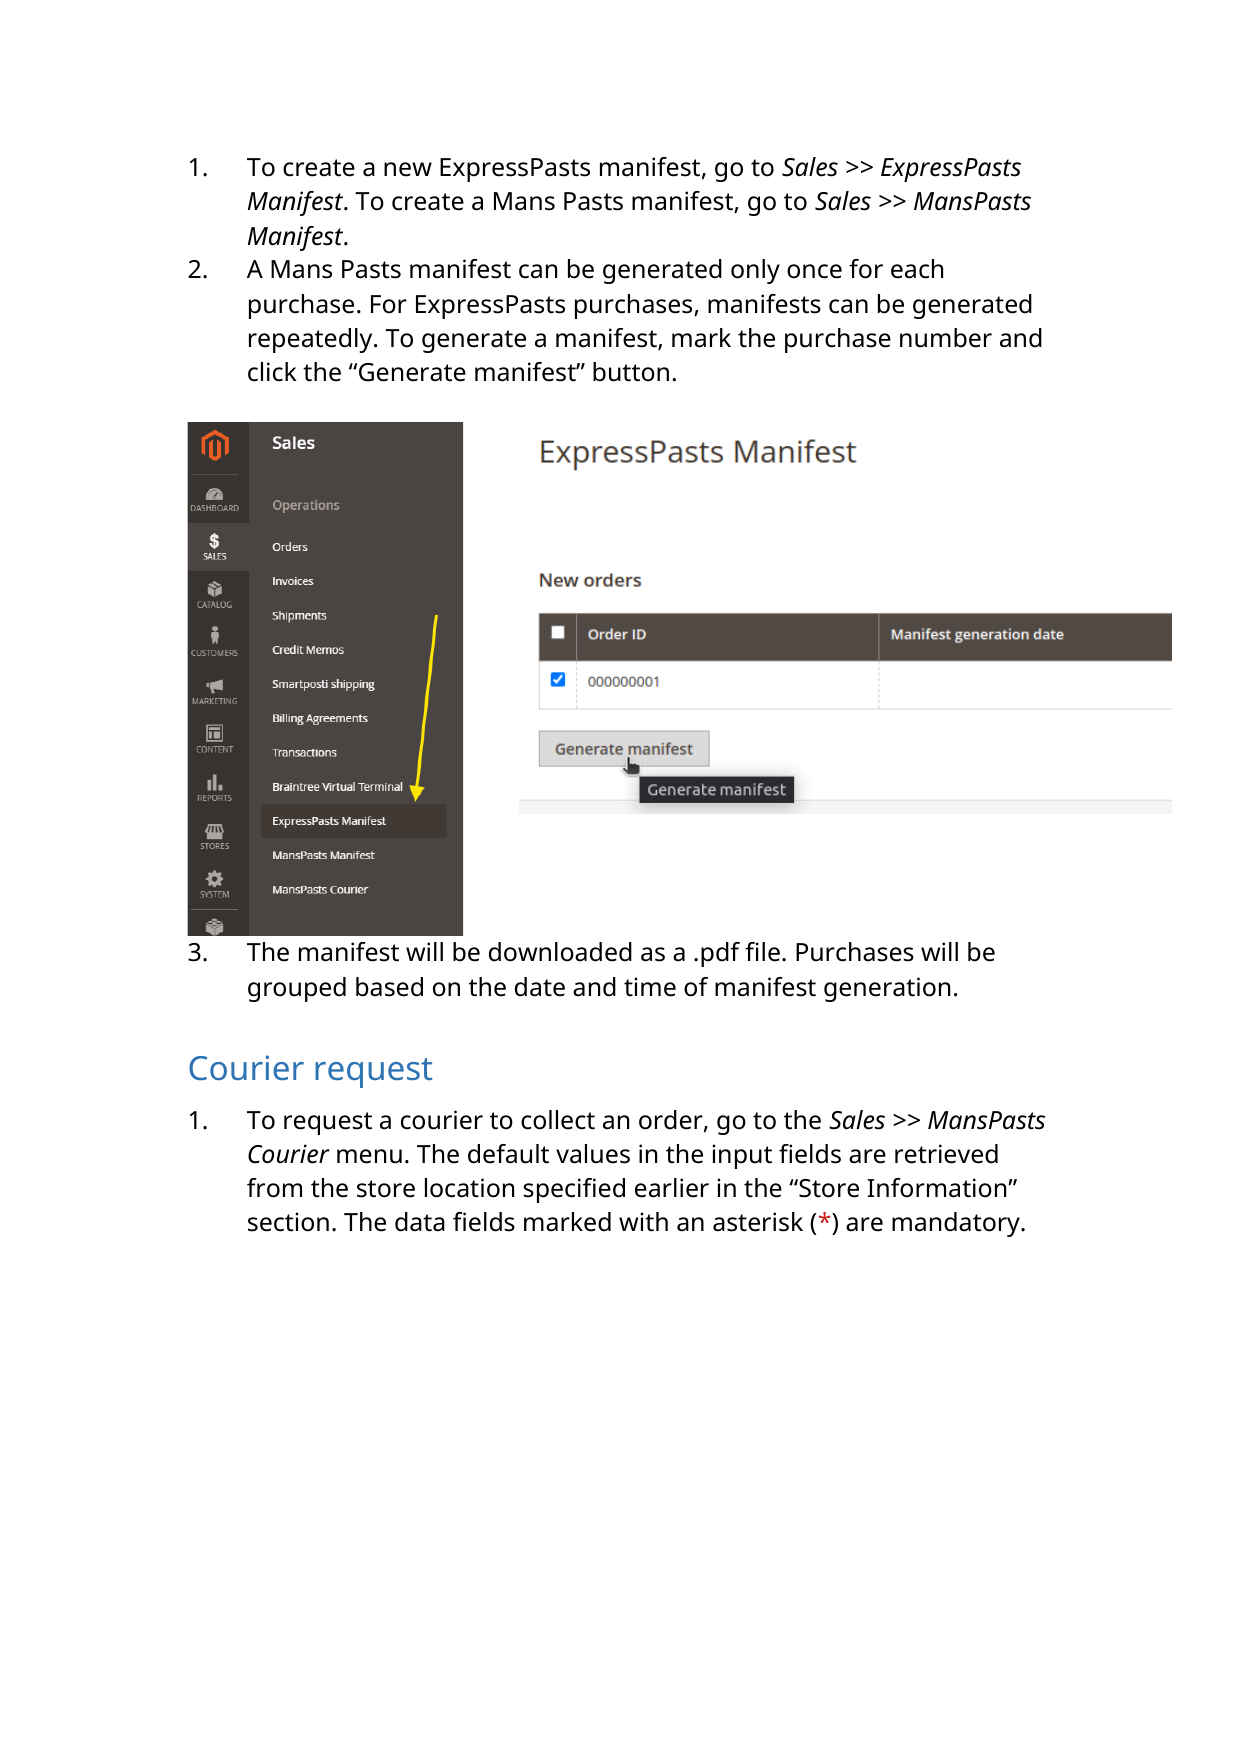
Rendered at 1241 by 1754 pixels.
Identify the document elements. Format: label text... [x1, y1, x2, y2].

picture [518, 422, 1172, 814]
list A Mans Pasts manifest can be generated only once for each purchase. For ExpressPasts purchases, manifests can be generated repeatedly. To generate a manifest, mark the purchase number and click the “Generate manifest” button. [187, 252, 1053, 388]
list To create a new ExpressPasts manifest, go to Sales >> ExpressPasts Manifest. To create a Mans Pasts manifest, go to Sales >> MansPasts Manifest. [187, 150, 1053, 252]
list The manifest will be downloaded as a .pdf file. Purchases will be grouped based on the date and time of manifest generation. [187, 935, 1053, 1003]
subtitle Courier request [187, 1045, 1053, 1090]
list To request a courier to collect an order, go to the Sales >> MansPasts Courier menu. The default values in the input fields are retrieved from the store location specified earlier in the “Store Information” section. The data fields marked with an asterisk (*) are mandatory. [187, 1103, 1053, 1239]
picture [187, 422, 464, 936]
